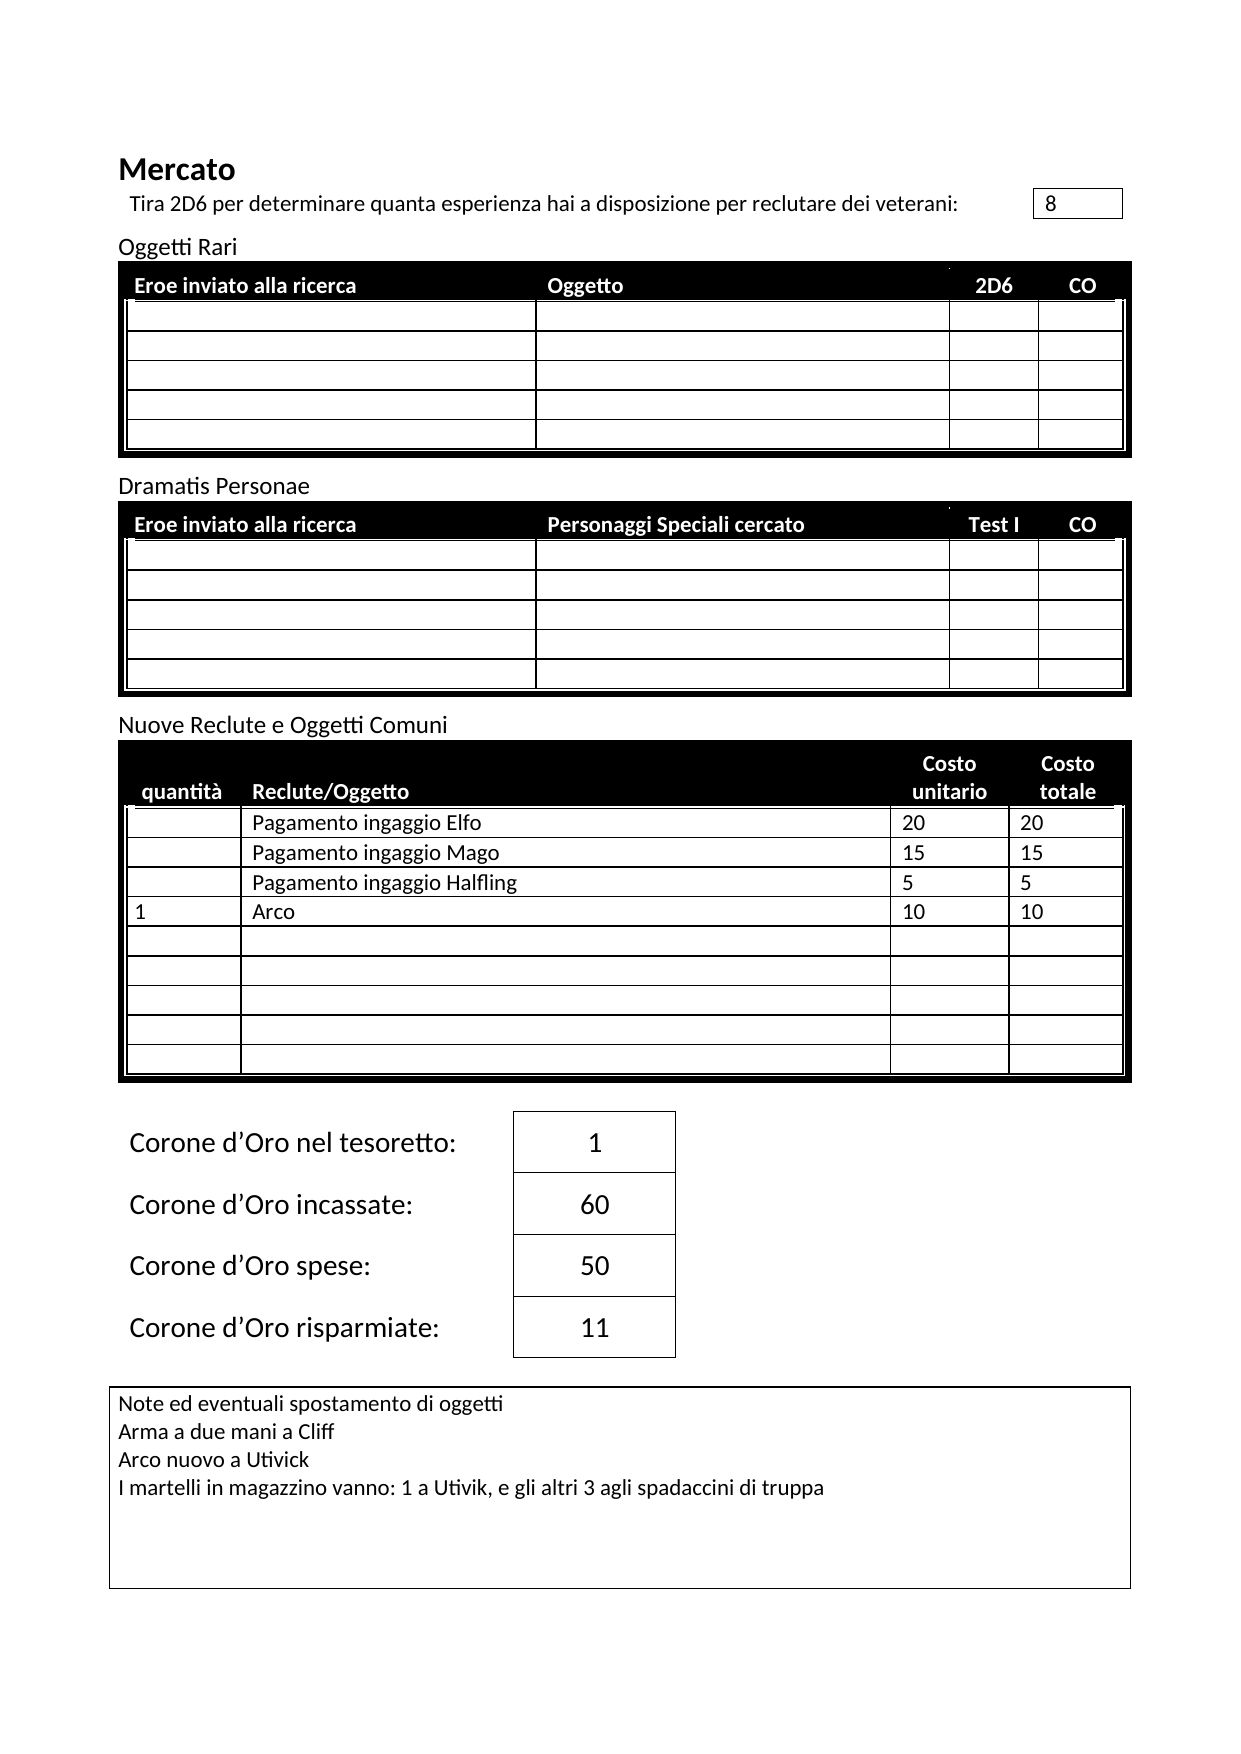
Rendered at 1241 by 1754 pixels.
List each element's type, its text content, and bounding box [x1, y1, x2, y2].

table_cell 20 [891, 809, 1008, 837]
text Note ed eventuali spostamento di oggetti [110, 1388, 1130, 1417]
table_cell [1010, 1045, 1122, 1073]
table_cell 10 [1010, 897, 1122, 925]
table_cell [128, 630, 535, 658]
table_header 1 [514, 1112, 675, 1172]
table_cell [128, 1016, 240, 1044]
table_cell [128, 391, 535, 419]
text Arma a due mani a Cliff [118, 1417, 1122, 1446]
table_cell [891, 986, 1008, 1014]
table_cell [1039, 571, 1122, 599]
table_cell [242, 1016, 890, 1044]
table_cell [128, 927, 240, 955]
text Mercato [118, 148, 1122, 188]
table_cell [124, 805, 240, 837]
table_cell [891, 957, 1008, 984]
table_cell [124, 538, 535, 569]
table_header Tira 2D6 per determinare quanta esperienza hai a disposizione per reclutare dei veterani: [118, 188, 1033, 217]
table_header Corone d’Oro nel tesoretto: [118, 1111, 513, 1172]
table_cell [128, 601, 535, 628]
table_cell [128, 420, 535, 448]
table_header CO [1039, 271, 1122, 299]
table_cell [1039, 299, 1126, 330]
table_cell [950, 630, 1038, 658]
table_cell [128, 361, 535, 389]
table_cell [950, 361, 1038, 389]
table_cell [128, 332, 535, 359]
table_cell 15 [891, 838, 1008, 866]
table_cell [128, 660, 535, 688]
table_cell [128, 957, 240, 984]
table_header 2D6 [950, 271, 1038, 299]
table_cell 11 [514, 1297, 675, 1357]
table_cell 60 [514, 1173, 675, 1234]
table_header Oggetto [537, 271, 949, 299]
table_cell [128, 838, 240, 866]
table_cell [950, 571, 1038, 599]
table_cell 1 [128, 897, 240, 925]
table_cell [1039, 630, 1122, 658]
table_cell [128, 571, 535, 599]
text Oggetti Rari [118, 231, 1122, 261]
table_cell Corone d’Oro risparmiate: [118, 1296, 513, 1357]
table_header CO [1039, 510, 1122, 538]
table_cell [1039, 660, 1122, 688]
table_cell [950, 302, 1038, 330]
table_cell [242, 957, 890, 984]
table_cell [1010, 1016, 1122, 1044]
table_cell [537, 332, 949, 359]
table_header Eroe inviato alla ricerca [128, 271, 535, 299]
table_cell [537, 630, 949, 658]
table_cell 5 [1010, 868, 1122, 896]
table_cell Corone d’Oro incassate: [118, 1172, 513, 1234]
text I martelli in magazzino vanno: 1 a Utivik, e gli altri 3 agli spadaccini di truppa [118, 1473, 1122, 1502]
table_cell [1039, 601, 1122, 628]
table_header 8 [1034, 189, 1122, 217]
table_cell [891, 1016, 1008, 1044]
table_header Eroe inviato alla ricerca [128, 510, 535, 538]
table_header Reclute/Oggetto [242, 749, 890, 805]
table_cell [950, 391, 1038, 419]
table_header Costo unitario [891, 749, 1008, 805]
table_cell 20 [1010, 805, 1125, 837]
table_cell [1039, 538, 1126, 569]
table_cell [537, 541, 949, 569]
table_cell [128, 868, 240, 896]
table_cell [124, 299, 535, 330]
table_cell [891, 927, 1008, 955]
table_cell Pagamento ingaggio Elfo [242, 809, 890, 837]
table_cell [537, 601, 949, 628]
table_cell [1039, 420, 1122, 448]
table_cell [1010, 986, 1122, 1014]
table_cell 5 [891, 868, 1008, 896]
table_cell [1010, 957, 1122, 984]
text Nuove Reclute e Oggetti Comuni [118, 709, 1122, 740]
table_header Personaggi Speciali cercato [537, 510, 949, 538]
table_cell Pagamento ingaggio Halfling [242, 868, 890, 896]
table_cell [950, 420, 1038, 448]
table_cell Corone d’Oro spese: [118, 1234, 513, 1296]
table_header Test I [950, 510, 1038, 538]
table_cell [950, 332, 1038, 359]
table_cell [128, 986, 240, 1014]
table_cell [537, 302, 949, 330]
table_cell [242, 986, 890, 1014]
table_cell [950, 660, 1038, 688]
table_cell [537, 660, 949, 688]
table_cell [537, 420, 949, 448]
table_cell [1039, 391, 1122, 419]
table_cell [950, 601, 1038, 628]
table_cell Arco [242, 897, 890, 925]
table_cell [950, 541, 1038, 569]
table_cell [128, 1045, 240, 1073]
table_cell [1039, 361, 1122, 389]
table_header Costo totale [1010, 749, 1122, 805]
text Dramatis Personae [118, 470, 1122, 501]
table_cell [537, 571, 949, 599]
table_cell [242, 1045, 890, 1073]
table_header quantità [128, 749, 240, 805]
table_cell [1010, 927, 1122, 955]
text Arco nuovo a Utivick [118, 1446, 1122, 1473]
table_cell 15 [1010, 838, 1122, 866]
table_cell [1039, 332, 1122, 359]
table_cell [537, 361, 949, 389]
table_cell [242, 927, 890, 955]
table_cell 50 [514, 1235, 675, 1296]
table_cell Pagamento ingaggio Mago [242, 838, 890, 866]
table_cell [891, 1045, 1008, 1073]
table_cell [537, 391, 949, 419]
table_cell 10 [891, 897, 1008, 925]
